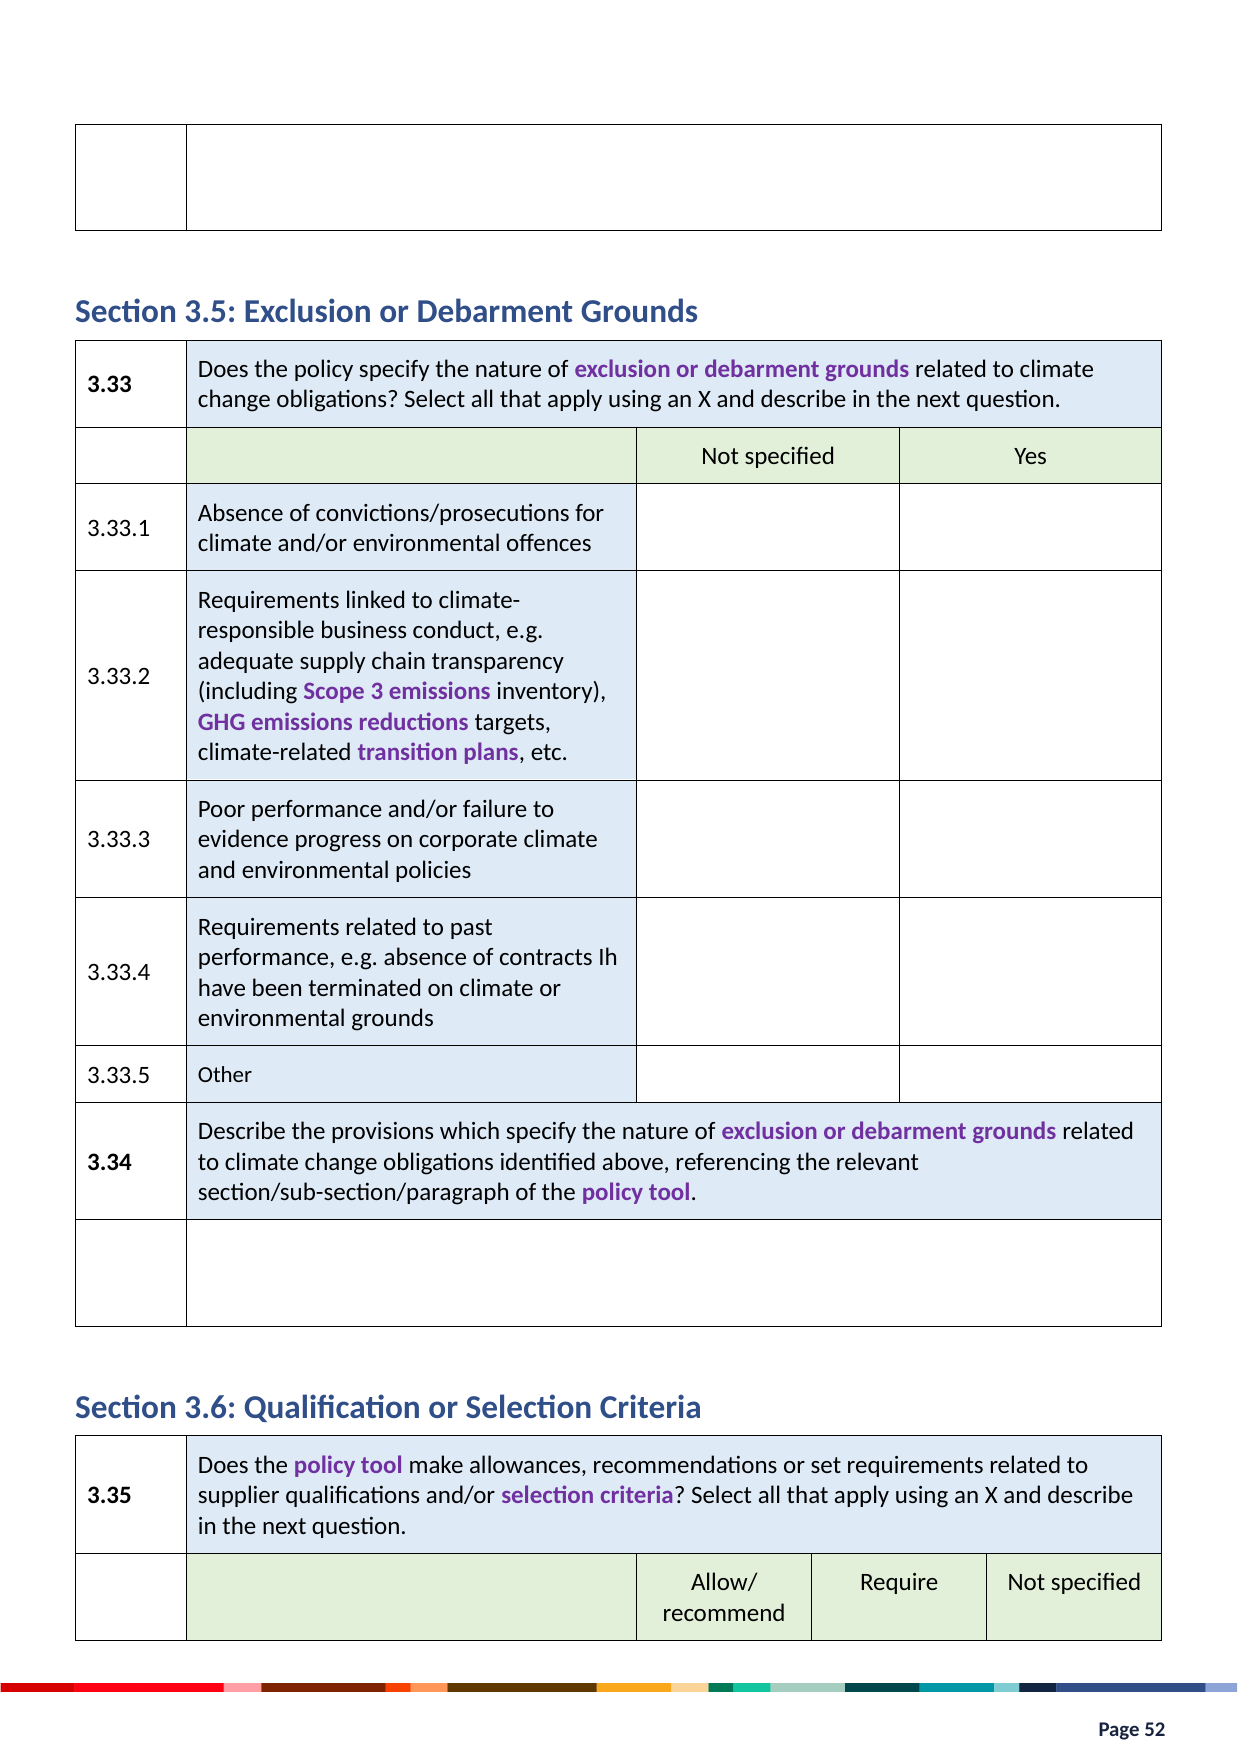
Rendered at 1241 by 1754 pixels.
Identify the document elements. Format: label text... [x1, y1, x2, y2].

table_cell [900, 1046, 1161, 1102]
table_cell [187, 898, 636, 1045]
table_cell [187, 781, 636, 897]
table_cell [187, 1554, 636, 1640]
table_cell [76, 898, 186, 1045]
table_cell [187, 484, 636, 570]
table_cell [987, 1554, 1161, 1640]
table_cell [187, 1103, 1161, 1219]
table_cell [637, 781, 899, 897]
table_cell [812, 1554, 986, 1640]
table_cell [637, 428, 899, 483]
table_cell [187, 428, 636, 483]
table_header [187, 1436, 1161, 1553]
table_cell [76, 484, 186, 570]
subtitle Section 3.5: Exclusion or Debarment Grounds [75, 291, 1165, 331]
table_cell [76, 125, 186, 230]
subtitle Section 3.6: Qualification or Selection Criteria [75, 1386, 1165, 1427]
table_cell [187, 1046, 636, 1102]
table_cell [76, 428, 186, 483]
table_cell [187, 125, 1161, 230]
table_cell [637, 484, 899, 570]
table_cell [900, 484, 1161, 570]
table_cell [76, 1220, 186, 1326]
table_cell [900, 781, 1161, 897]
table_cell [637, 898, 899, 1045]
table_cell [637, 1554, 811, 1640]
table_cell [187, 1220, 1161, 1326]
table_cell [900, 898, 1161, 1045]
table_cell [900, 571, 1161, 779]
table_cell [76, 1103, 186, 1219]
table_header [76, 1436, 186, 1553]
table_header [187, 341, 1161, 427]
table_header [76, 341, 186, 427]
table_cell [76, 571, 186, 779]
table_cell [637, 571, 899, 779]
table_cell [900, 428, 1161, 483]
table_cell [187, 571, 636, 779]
picture [0, 1683, 1236, 1692]
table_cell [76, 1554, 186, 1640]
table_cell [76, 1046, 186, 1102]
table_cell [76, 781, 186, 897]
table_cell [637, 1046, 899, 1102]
